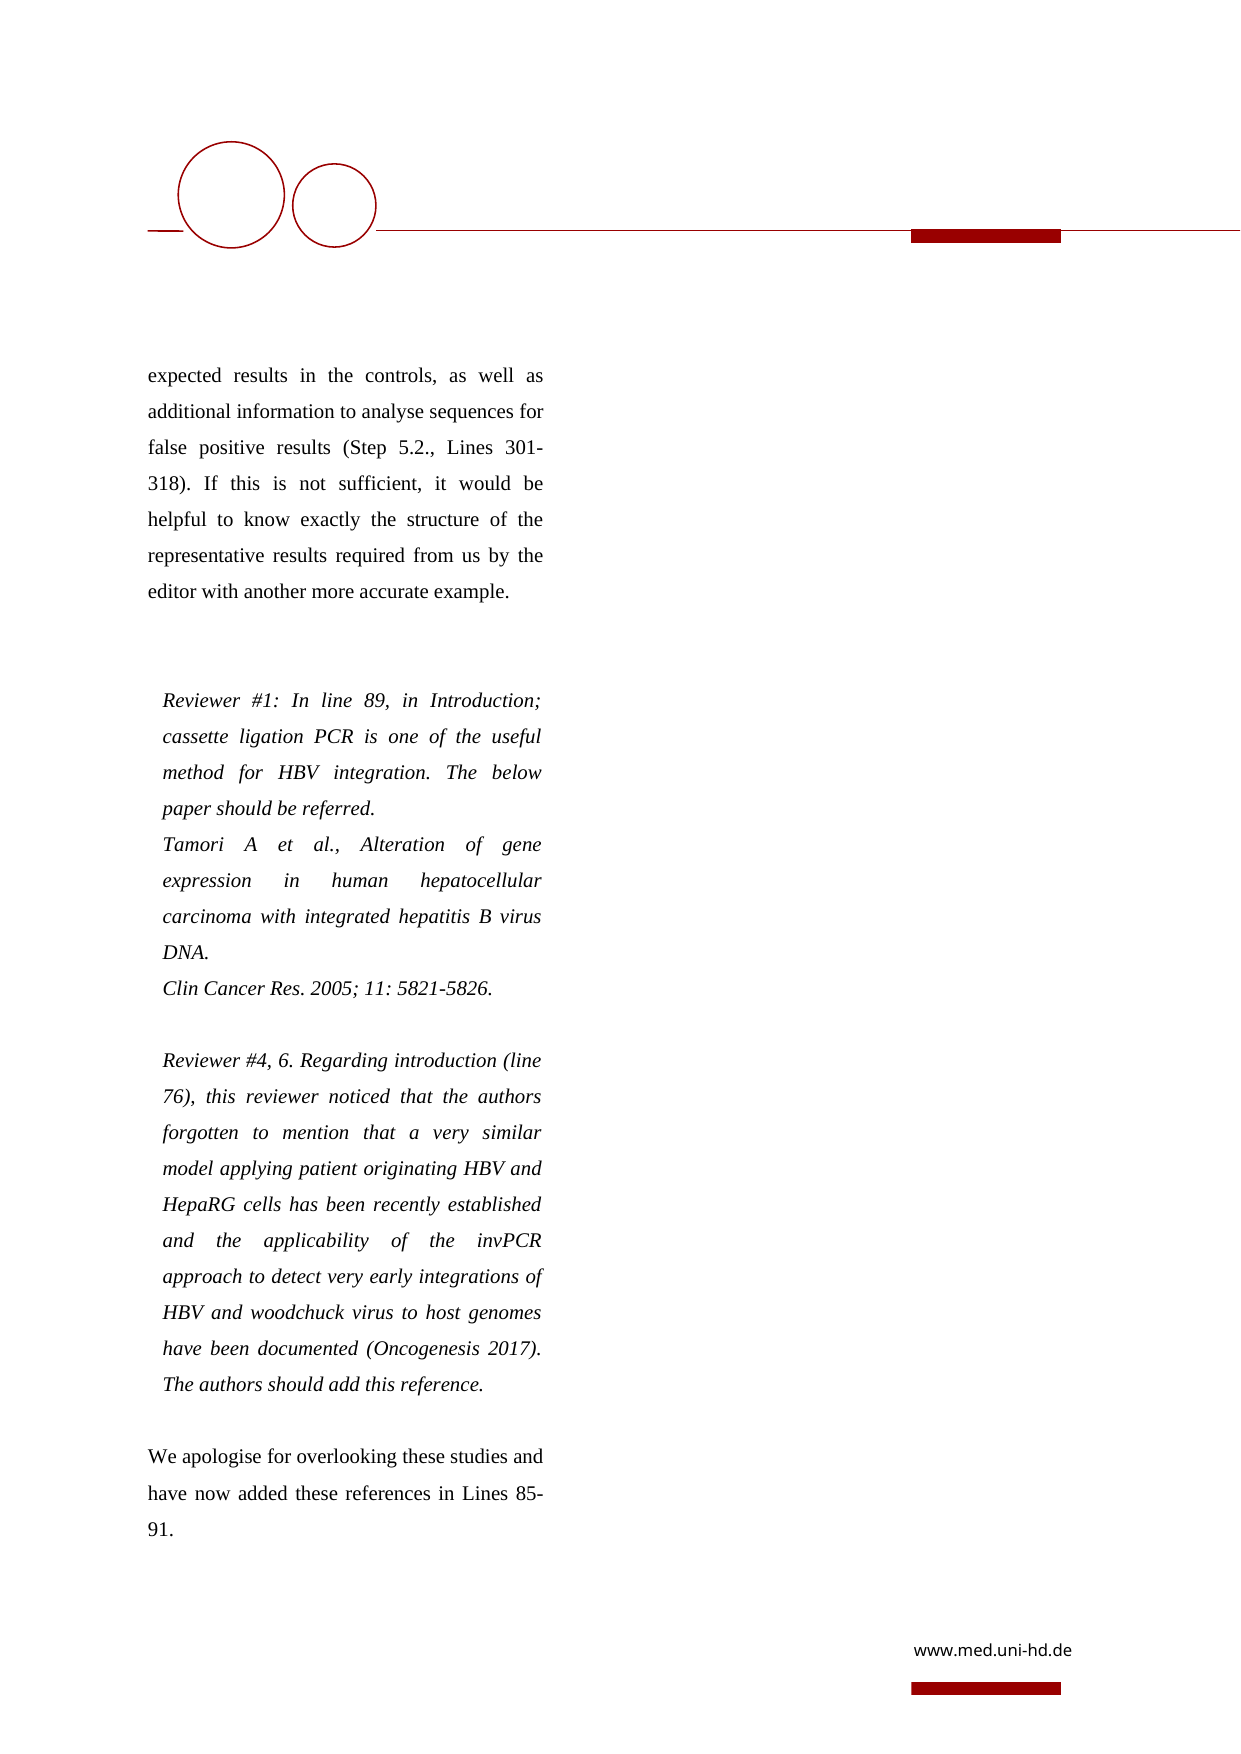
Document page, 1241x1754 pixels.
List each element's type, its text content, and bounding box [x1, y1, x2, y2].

text Reviewer #4, 6. Regarding introduction (line 76), this reviewer noticed that the authors forgotten to mention that a very similar model applying patient originating HBV and HepaRG cells has been recently established and the applicability of the invPCR approach to detect very early integrations of HBV and woodchuck virus to host genomes have been documented (Oncogenesis 2017). The authors should add this reference. [162, 1048, 544, 1396]
text We apologise for overlooking these studies and have now added these references in Lines 85-91. [148, 1444, 544, 1541]
text Clin Cancer Res. 2005; 11: 5821-5826. [162, 976, 544, 1000]
text Reviewer #1: In line 89, in Introduction; cassette ligation PCR is one of the useful method for HBV integration. The below paper should be referred. [162, 687, 544, 820]
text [148, 363, 544, 603]
text Tamori A et al., Alteration of gene expression in human hepatocellular carcinoma with integrated hepatitis B virus DNA. [162, 832, 544, 964]
